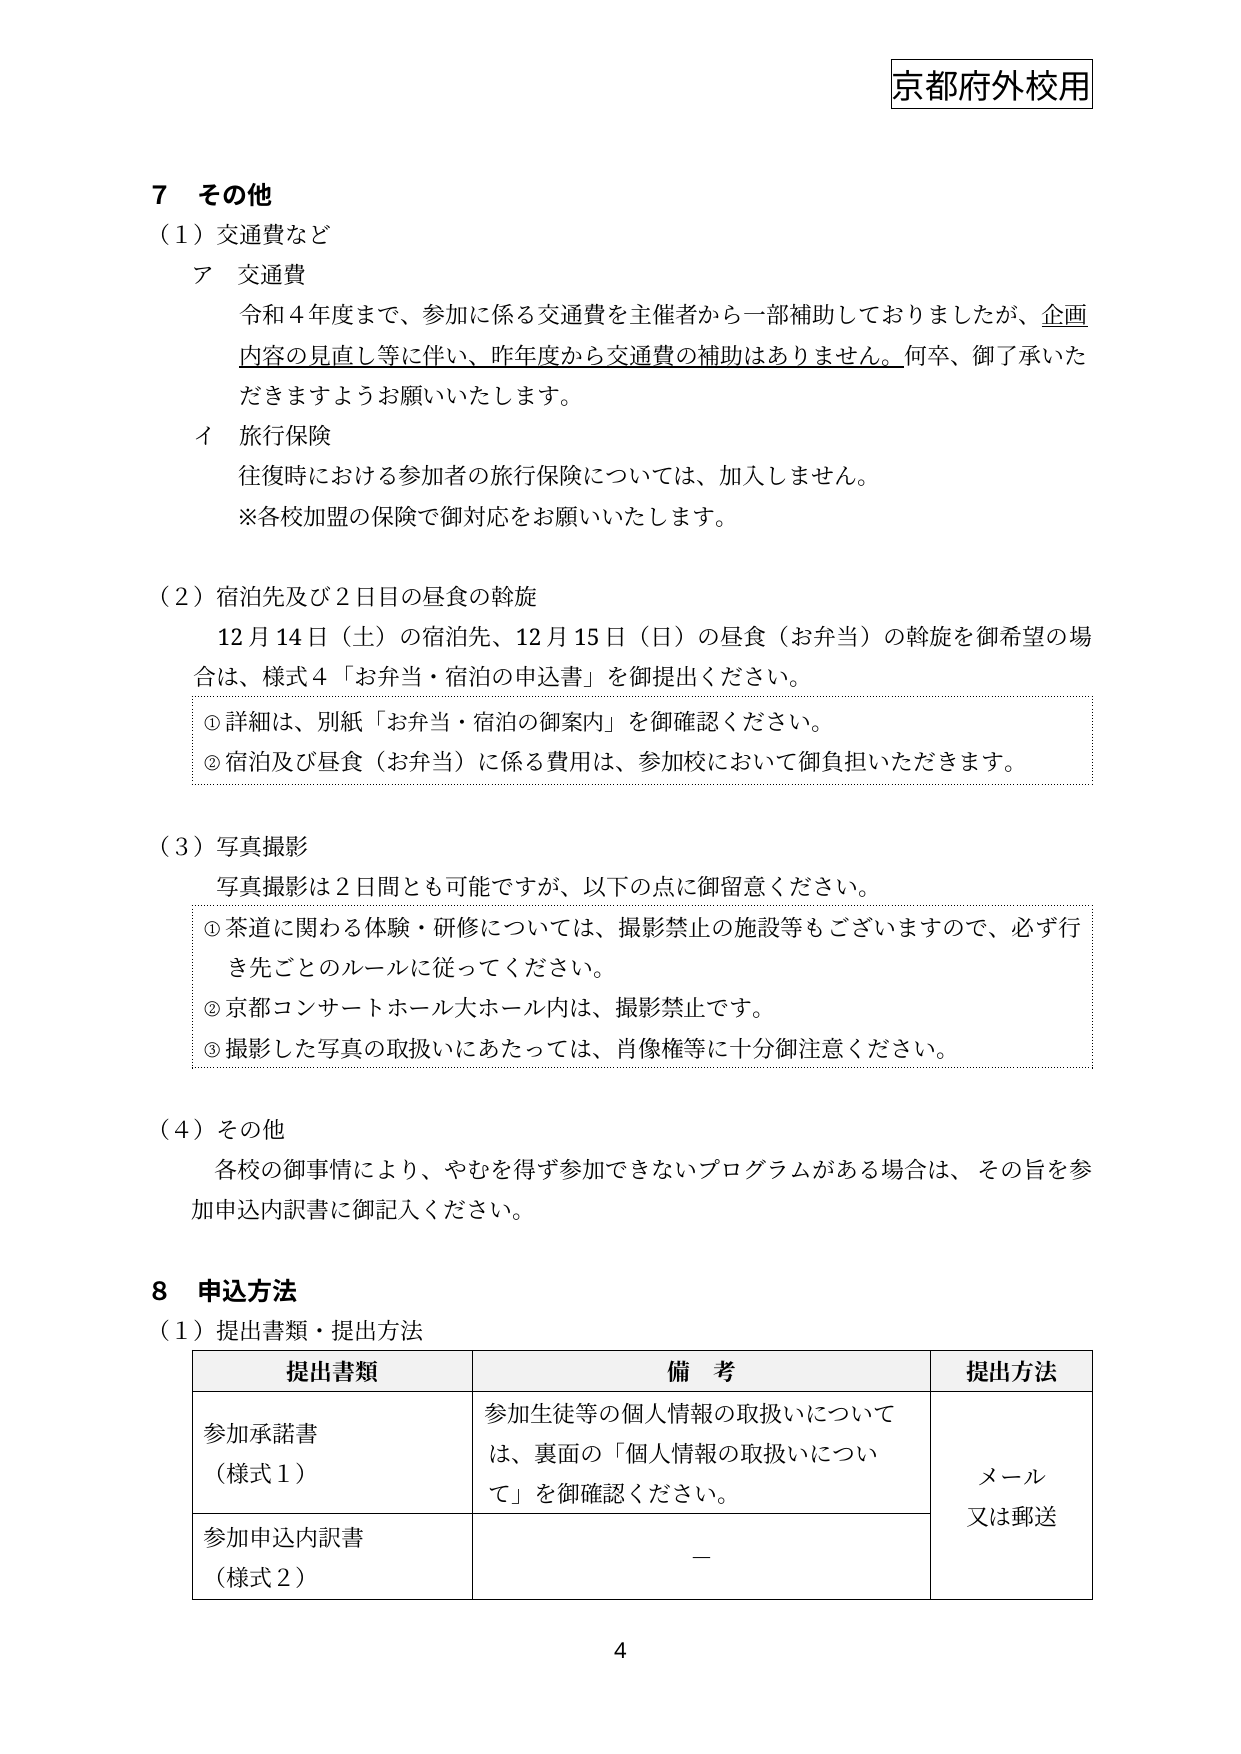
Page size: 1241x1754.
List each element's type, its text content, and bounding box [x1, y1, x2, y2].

text （３）写真撮影 [148, 825, 1092, 865]
table_cell 参加承諾書 （様式１） [193, 1392, 472, 1513]
text （１）提出書類・提出方法 [148, 1309, 1092, 1350]
text （４）その他 [148, 1108, 1092, 1149]
text 各校の御事情により、やむを得ず参加できないプログラムがある場合は、その旨を参加申込内訳書に御記入ください。 [191, 1149, 1092, 1229]
text だきますようお願いいたします。 [148, 374, 1092, 414]
text （２）宿泊先及び２日目の昼食の斡旋 [148, 575, 1092, 616]
table_cell 参加生徒等の個人情報の取扱いについては、裏面の「個人情報の取扱いについて」を御確認ください。 [473, 1392, 930, 1513]
table_cell メール 又は郵送 [931, 1392, 1092, 1598]
text ７ その他 [148, 173, 1092, 213]
text 写真撮影は２日間とも可能ですが、以下の点に御留意ください。 [148, 865, 1092, 905]
table_cell － [473, 1514, 930, 1598]
table_header 提出書類 [193, 1351, 472, 1391]
text （１）交通費など [148, 213, 1092, 254]
table_header ①茶道に関わる体験・研修については、撮影禁止の施設等もございますので、必ず行き先ごとのルールに従ってください。 ②京都コンサートホール大ホール内は、撮影禁止です。 ③撮影した写真の取扱いにあたっては、肖像権等に十分御注意ください。 [192, 905, 1093, 1067]
text 往復時における参加者の旅行保険については、加入しません。 [169, 455, 1092, 495]
table_header 備 考 [473, 1351, 930, 1391]
text 内容の見直し等に伴い、昨年度から交通費の補助はありません。何卒、御了承いた [148, 334, 1092, 374]
text ア 交通費 [191, 254, 1092, 294]
table_cell 参加申込内訳書 （様式２） [193, 1514, 472, 1598]
table_header 提出方法 [931, 1351, 1092, 1391]
text 12月14日（土）の宿泊先、12月15日（日）の昼食（お弁当）の斡旋を御希望の場合は、様式４「お弁当・宿泊の申込書」を御提出ください。 [148, 616, 1092, 696]
text ※各校加盟の保険で御対応をお願いいたします。 [169, 495, 1092, 535]
text 令和４年度まで、参加に係る交通費を主催者から一部補助しておりましたが、企画 [148, 294, 1092, 334]
text イ 旅行保険 [148, 414, 1092, 455]
table_header ①詳細は、別紙「お弁当・宿泊の御案内」を御確認ください。 ②宿泊及び昼食（お弁当）に係る費用は、参加校において御負担いただきます。 [192, 696, 1093, 784]
text ８ 申込方法 [148, 1269, 1092, 1309]
